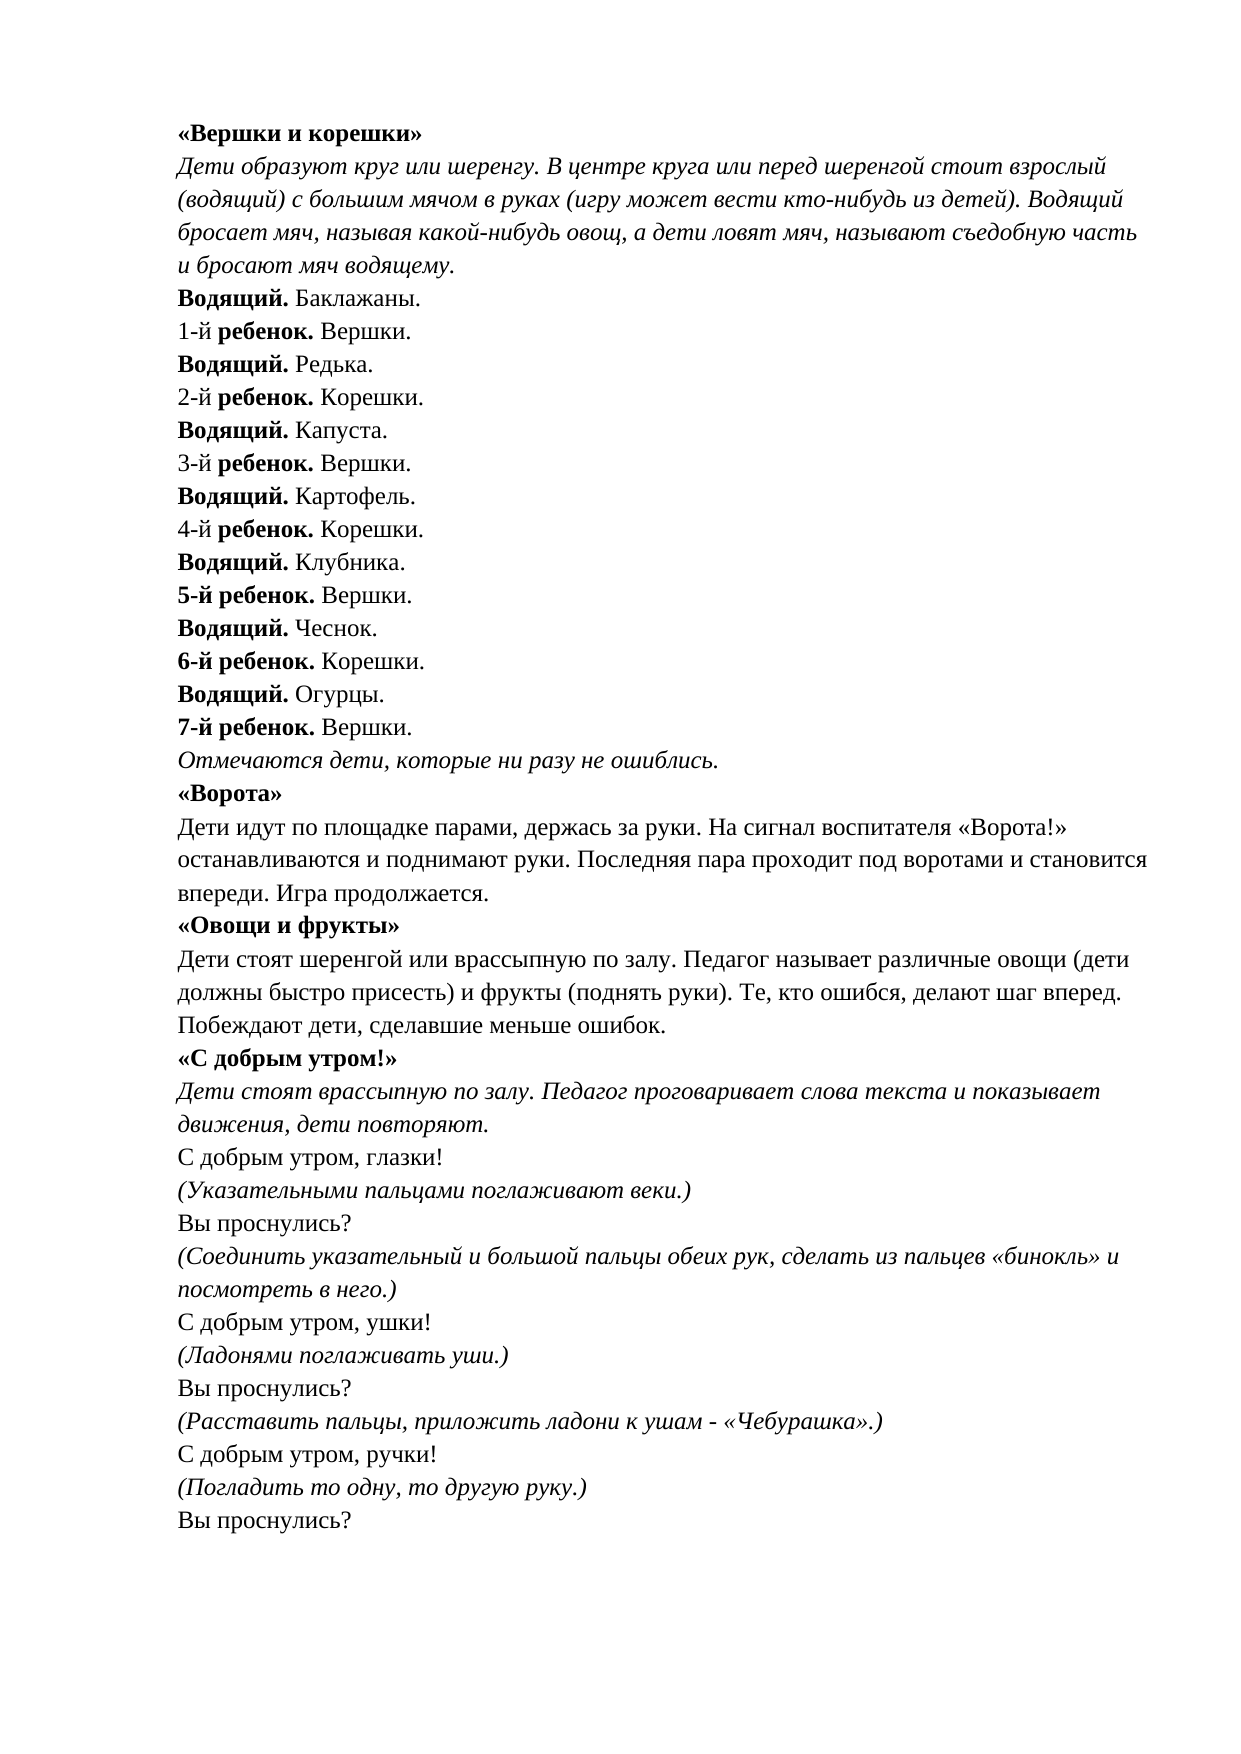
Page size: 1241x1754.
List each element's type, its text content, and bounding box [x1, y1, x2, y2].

text Водящий. Баклажаны. [177, 283, 1152, 312]
text (Указательными пальцами поглаживают веки.) [177, 1175, 1152, 1203]
text Дети образуют круг или шеренгу. В центре круга или перед шеренгой стоит взрослый (водящий) с большим мячом в руках (игру может вести кто-нибудь из детей). Водящий бросает мяч, называя какой-нибудь овощ, а дети ловят мяч, называют съедобную часть и бросают мяч водящему. [177, 151, 1152, 279]
text Вы проснулись? [177, 1373, 1152, 1402]
text 7-й ребенок. Вершки. [177, 712, 1152, 741]
text Дети стоят шеренгой или врассыпную по залу. Педагог называет различные овощи (дети должны быстро присесть) и фрукты (поднять руки). Те, кто ошибся, делают шаг вперед. Побеждают дети, сделавшие меньше ошибок. [177, 944, 1152, 1038]
text Вы проснулись? [177, 1208, 1152, 1237]
text 1-й ребенок. Вершки. [177, 316, 1152, 345]
text «Вершки и корешки» [177, 118, 1152, 147]
text Водящий. Редька. [177, 349, 1152, 378]
text «С добрым утром!» [177, 1043, 1152, 1071]
text 4-й ребенок. Корешки. [177, 514, 1152, 543]
text Вы проснулись? [177, 1505, 1152, 1534]
text 6-й ребенок. Корешки. [177, 646, 1152, 675]
text Дети стоят врассыпную по залу. Педагог проговаривает слова текста и показывает движения, дети повторяют. [177, 1076, 1152, 1137]
text Водящий. Клубника. [177, 547, 1152, 576]
text 2-й ребенок. Корешки. [177, 382, 1152, 411]
text С добрым утром, глазки! [177, 1142, 1152, 1171]
text (Расставить пальцы, приложить ладони к ушам - «Чебурашка».) [177, 1406, 1152, 1435]
text Водящий. Огурцы. [177, 679, 1152, 708]
text Дети идут по площадке парами, держась за руки. На сигнал воспитателя «Ворота!» останавливаются и поднимают руки. Последняя пара проходит под воротами и становится впереди. Игра продолжается. [177, 812, 1152, 906]
text Отмечаются дети, которые ни разу не ошиблись. [177, 746, 1152, 774]
text (Погладить то одну, то другую руку.) [177, 1472, 1152, 1501]
text С добрым утром, ушки! [177, 1307, 1152, 1336]
text «Ворота» [177, 778, 1152, 807]
text 3-й ребенок. Вершки. [177, 448, 1152, 477]
text «Овощи и фрукты» [177, 911, 1152, 939]
text С добрым утром, ручки! [177, 1439, 1152, 1468]
text Водящий. Картофель. [177, 481, 1152, 510]
text Водящий. Чеснок. [177, 613, 1152, 642]
text Водящий. Капуста. [177, 415, 1152, 444]
text 5-й ребенок. Вершки. [177, 580, 1152, 609]
text (Соединить указательный и большой пальцы обеих рук, сделать из пальцев «бинокль» и посмотреть в него.) [177, 1241, 1152, 1303]
text (Ладонями поглаживать уши.) [177, 1340, 1152, 1369]
